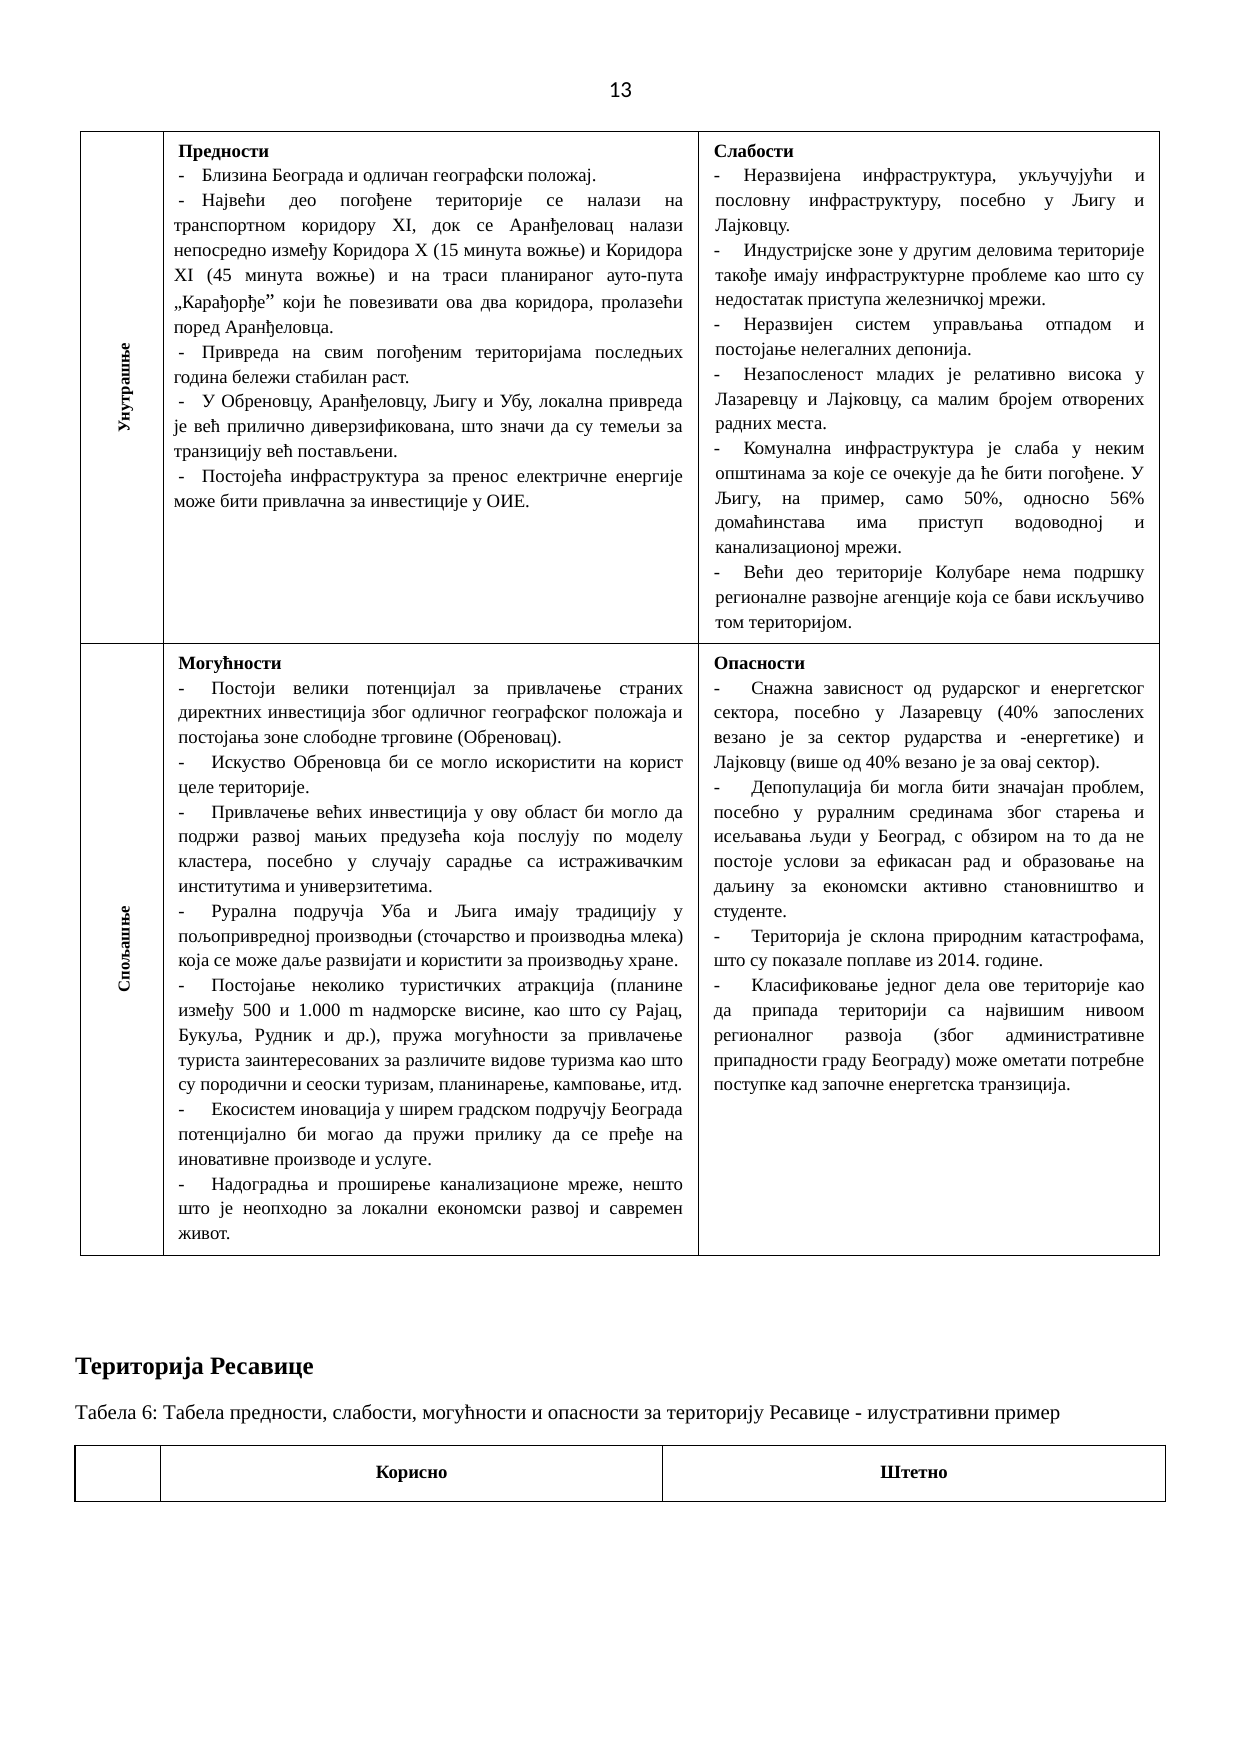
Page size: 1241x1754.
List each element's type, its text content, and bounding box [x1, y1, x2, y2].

table_header Штетно [663, 1446, 1165, 1501]
table_header [76, 1446, 160, 1501]
table_cell Предности Близина Београда и одличан географски положај. Највећи део погођене територије се налази на транспортном коридору XI, док се Аранђеловац налази непосредно између Коридора X (15 минута вожње) и Коридора XI (45 минута вожње) и на траси планираног ауто-пута „Карађорђе” који ће повезивати ова два коридора, пролазећи поред Аранђеловца. Привреда на свим погођеним територијама последњих година бележи стабилан раст. У Обреновцу, Аранђеловцу, Љигу и Убу, локална привреда је већ прилично диверзификована, што значи да су темељи за транзицију већ постављени. Постојећа инфраструктура за пренос електричне енергије може бити привлачна за инвестиције у ОИЕ. [164, 132, 698, 643]
table_header Корисно [161, 1446, 662, 1501]
table_cell Унутрашње [81, 132, 163, 643]
text Табела 6: Табела предности, слабости, могућности и опасности за територију Ресавице - илустративни пример [75, 1399, 1165, 1424]
table_cell Спољашње [81, 644, 163, 1254]
table_cell Опасности Снажна зависност од рударског и енергетског сектора, посебно у Лазаревцу (40% запослених везано је за сектор рударства и -енергетике) и Лајковцу (више од 40% везано је за овај сектор). Депопулација би могла бити значајан проблем, посебно у руралним срединама због старења и исељавања људи у Београд, с обзиром на то да не постоје услови за ефикасан рад и образовање на даљину за економски активно становништво и студенте. Територија је склона природним катастрофама, што су показале поплаве из 2014. године. Класификовање једног дела ове територије као да припада територији са највишим нивоом регионалног развоја (због административне припадности граду Београду) може ометати потребне поступке кад започне енергетска транзиција. [699, 644, 1159, 1254]
text Територија Ресавице [75, 1351, 1165, 1380]
table_cell Слабости Неразвијена инфраструктура, укључујући и пословну инфраструктуру, посебно у Љигу и Лајковцу. Индустријске зоне у другим деловима територије такође имају инфраструктурне проблеме као што су недостатак приступа железничкој мрежи. Неразвијен систем управљања отпадом и постојање нелегалних депонија. Незапосленост младих је релативно висока у Лазаревцу и Лајковцу, са малим бројем отворених радних места. Комунална инфраструктура је слаба у неким општинама за које се очекује да ће бити погођене. У Љигу, на пример, само 50%, односно 56% домаћинстава има приступ водоводној и канализационој мрежи. Већи део територије Колубаре нема подршку регионалне развојне агенције која се бави искључиво том територијом. [699, 132, 1159, 643]
table_cell Могућности Постоји велики потенцијал за привлачење страних директних инвестиција због одличног географског положаја и постојања зоне слободне трговине (Обреновац). Искуство Обреновца би се могло искористити на корист целе територије. Привлачење већих инвестиција у ову област би могло да подржи развој мањих предузећа која послују по моделу кластера, посебно у случају сарадње са истраживачким институтима и универзитетима. Рурална подручја Уба и Љига имају традицију у пољопривредној производњи (сточарство и производња млека) која се може даље развијати и користити за производњу хране. Постојање неколико туристичких атракција (планине између 500 и 1.000 m надморске висине, као што су Рајац, Букуља, Рудник и др.), пружа могућности за привлачење туриста заинтересованих за различите видове туризма као што су породични и сеоски туризам, планинарење, камповање, итд. Екосистем иновација у ширем градском подручју Београда потенцијално би могао да пружи прилику да се пређе на иновативне производе и услуге. Надоградња и проширење канализационе мреже, нешто што је неопходно за локални економски развој и савремен живот. [164, 644, 698, 1254]
